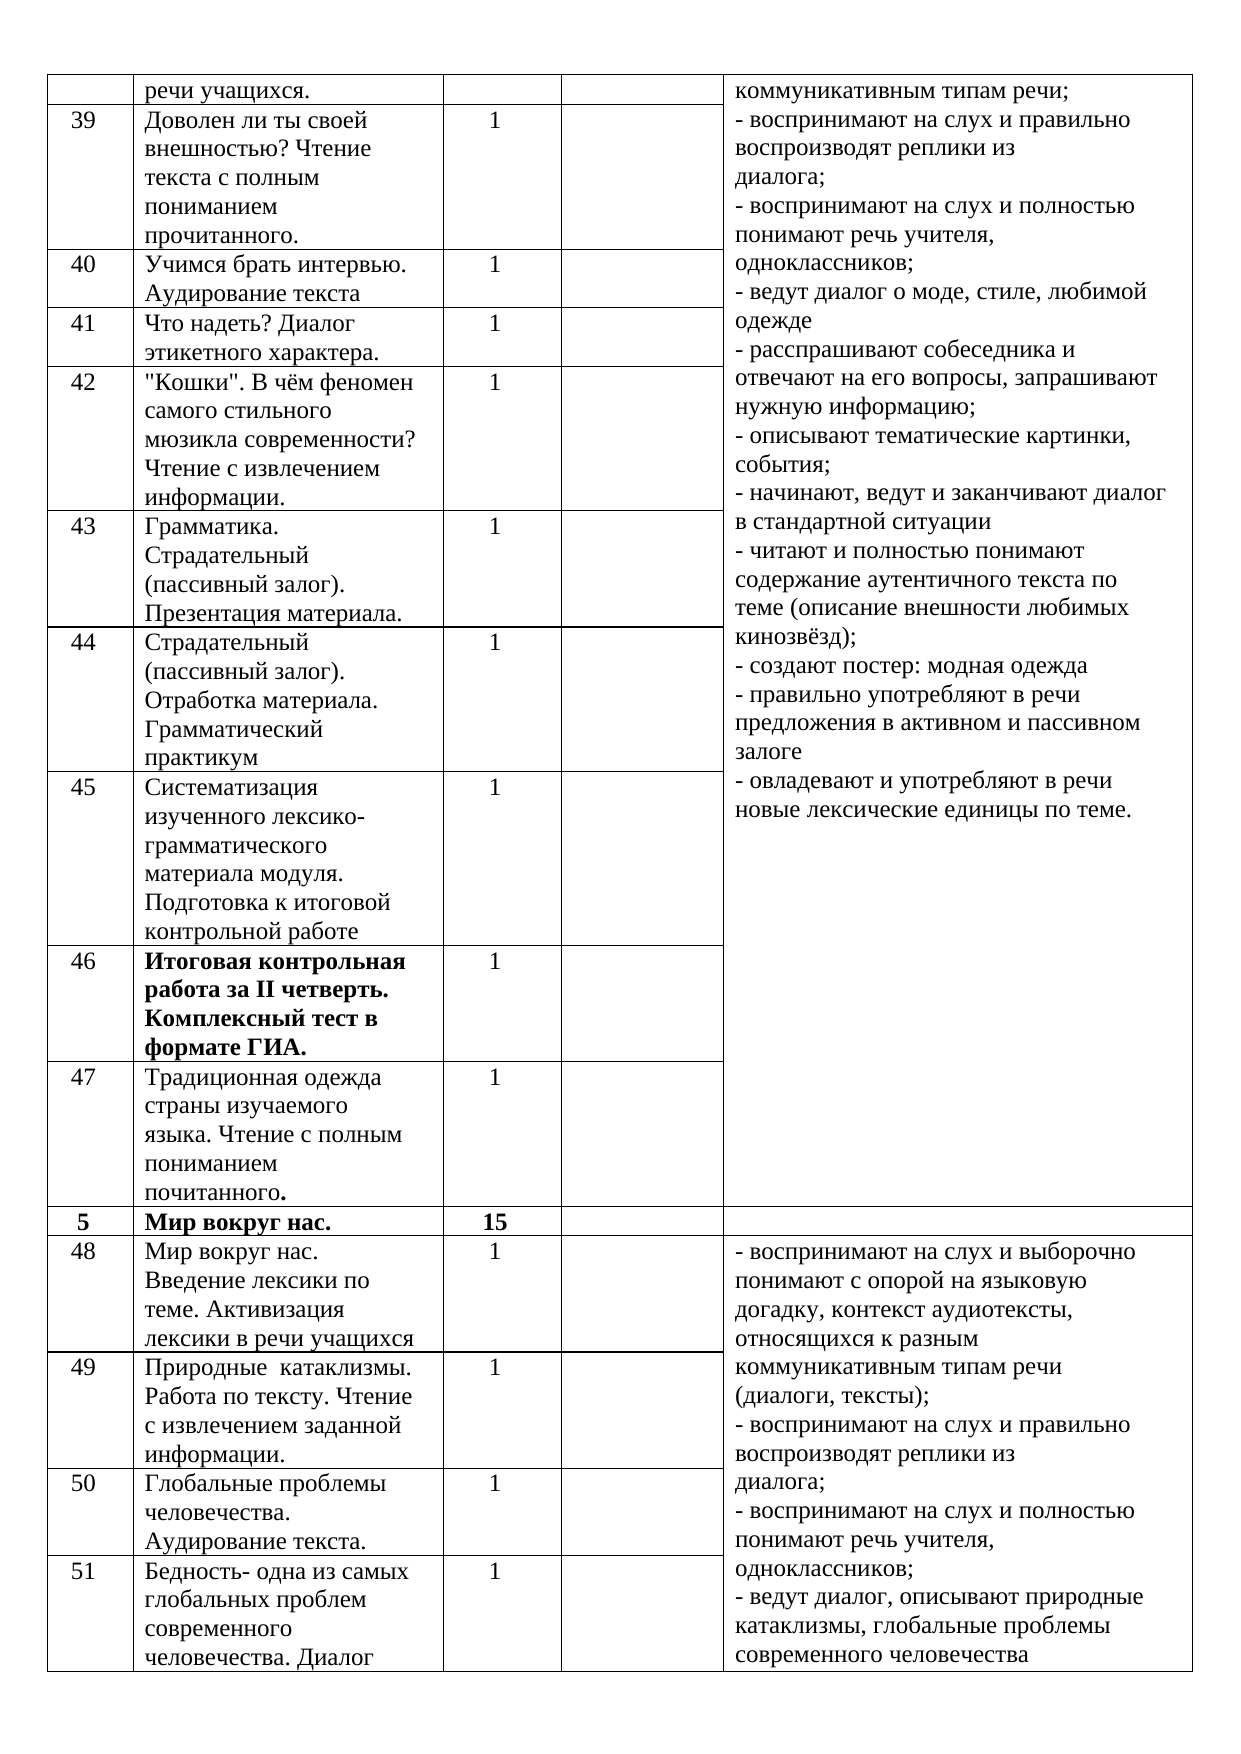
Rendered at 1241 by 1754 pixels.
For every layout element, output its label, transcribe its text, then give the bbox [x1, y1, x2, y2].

table_cell Природные катаклизмы. Работа по тексту. Чтение с извлечением заданной информации. [134, 1353, 443, 1467]
table_cell 51 [48, 1556, 133, 1671]
table_cell 1 [444, 1469, 561, 1555]
table_cell 1 [444, 105, 561, 248]
table_cell [562, 105, 723, 248]
table_cell 1 [444, 367, 561, 510]
table_cell Традиционная одежда страны изучаемого языка. Чтение с полным пониманием почитанного. [134, 1062, 443, 1206]
table_cell Что надеть? Диалог этикетного характера. [134, 308, 443, 366]
table_cell [562, 75, 723, 104]
table_cell [562, 308, 723, 366]
table_cell [562, 628, 723, 771]
table_cell 50 [48, 1469, 133, 1555]
table_cell [562, 250, 723, 307]
table_cell Глобальные проблемы человечества. Аудирование текста. [134, 1469, 443, 1555]
table_cell [724, 1207, 1192, 1235]
table_cell [562, 946, 723, 1061]
table_cell [562, 1207, 723, 1235]
table_cell 46 [48, 946, 133, 1061]
table_cell 43 [48, 511, 133, 626]
table_cell [562, 772, 723, 945]
table_cell [562, 1353, 723, 1467]
table_cell 38 [48, 75, 133, 104]
table_cell 1 [444, 946, 561, 1061]
table_cell 1 [444, 1353, 561, 1467]
table_cell Систематизация изученного лексико-грамматического материала модуля. Подготовка к итоговой контрольной работе [134, 772, 443, 945]
table_cell [562, 1062, 723, 1206]
table_cell [562, 1469, 723, 1555]
table_cell 1 [444, 308, 561, 366]
table_cell 1 [444, 1062, 561, 1206]
table_cell - воспринимают на слух и выборочно понимают с опорой на языковую догадку, контекст аудиотексты, относящихся к разным коммуникативным типам речи (диалоги, тексты); - воспринимают на слух и правильно воспроизводят реплики из диалога; - воспринимают на слух и полностью понимают речь учителя, одноклассников; - ведут диалог, описывают природные катаклизмы, глобальные проблемы современного человечества - расспрашивают собеседника и отвечают на его вопросы о любимом животном, запрашивают нужную информацию; - описывают тематические картинки, природные явления, животных; - соблюдая речевой этикет выражают предложения, принятие предложений, отказ, предупреждение; спрашивают/дают разрешение, отказывают в просьбе, говорят о погоде, принимают решения; - описывают явления, делают презентацию, основываясь на межпредметных знаниях (география/иностранный язык); - читают и понимают содержание аутентичного текста по теме с разной глубиной понимания (карта мира; диалоги, статьи разного стиля, - употребляют в речи предложения с инфинитивными оборотами - соблюдают нормы произношения звуков английского языка в чтении вслух и устной речи и корректно произносят предложения с точки зрения их ритмико-интонационных особенностей; - овладевают и употребляют в речи новые лексические единицы по теме. [724, 1236, 1192, 1671]
table_cell Мир вокруг нас. [134, 1207, 443, 1235]
table_cell 1 [444, 1556, 561, 1671]
table_cell 47 [48, 1062, 133, 1206]
table_cell 48 [48, 1236, 133, 1351]
table_cell 15 [444, 1207, 561, 1235]
table_cell 44 [48, 628, 133, 771]
table_cell 5 [48, 1207, 133, 1235]
table_cell 1 [444, 772, 561, 945]
table_cell 1 [444, 250, 561, 307]
table_cell 1 [444, 511, 561, 626]
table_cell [724, 75, 1192, 1206]
table_cell 1 [444, 1236, 561, 1351]
table_cell 39 [48, 105, 133, 248]
table_cell Доволен ли ты своей внешностью? Чтение текста с полным пониманием прочитанного. [134, 105, 443, 248]
table_cell 45 [48, 772, 133, 945]
table_cell [562, 511, 723, 626]
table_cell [134, 1556, 443, 1671]
table_cell [562, 367, 723, 510]
table_cell 1 [444, 628, 561, 771]
table_cell 42 [48, 367, 133, 510]
table_cell 40 [48, 250, 133, 307]
table_cell [562, 1236, 723, 1351]
table_cell "Кошки". В чём феномен самого стильного мюзикла современности? Чтение с извлечением информации. [134, 367, 443, 510]
table_cell Мир вокруг нас. Введение лексики по теме. Активизация лексики в речи учащихся [134, 1236, 443, 1351]
table_cell 49 [48, 1353, 133, 1467]
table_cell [134, 75, 443, 104]
table_cell Страдательный (пассивный залог). Отработка материала. Грамматический практикум [134, 628, 443, 771]
table_cell Учимся брать интервью. Аудирование текста [134, 250, 443, 307]
table_cell 1 [444, 75, 561, 104]
table_cell Грамматика. Страдательный (пассивный залог). Презентация материала. [134, 511, 443, 626]
table_cell Итоговая контрольная работа за II четверть. Комплексный тест в формате ГИА. [134, 946, 443, 1061]
table_cell 41 [48, 308, 133, 366]
table_cell [562, 1556, 723, 1671]
